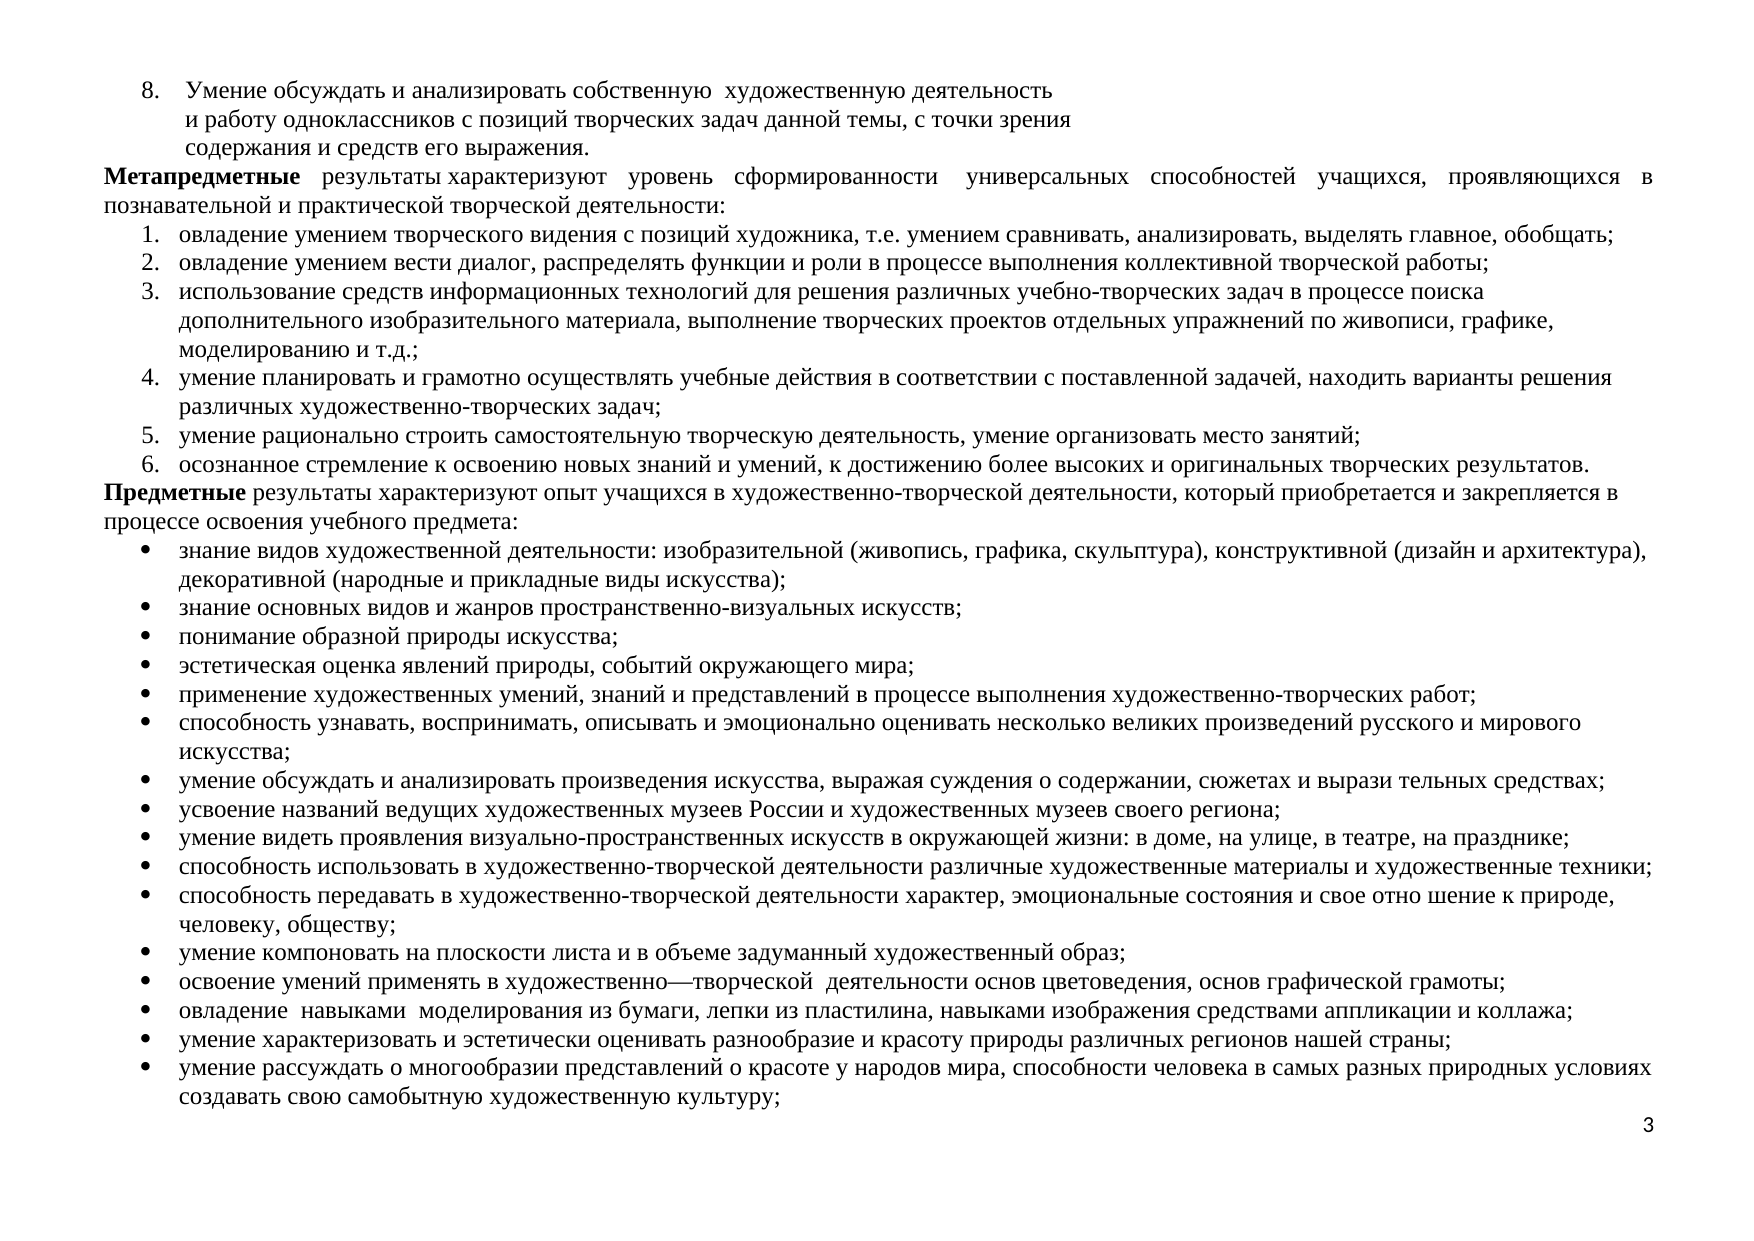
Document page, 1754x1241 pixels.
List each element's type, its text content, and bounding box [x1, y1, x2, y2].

list овладение умением вести диалог, распределять функции и роли в процессе выполнения коллективной творческой работы; [141, 247, 1654, 276]
list способность передавать в художественно-творческой деятельности характер, эмоциональные состояния и свое отно шение к природе, человеку, обществу; [141, 880, 1654, 937]
list усвоение названий ведущих художественных музеев России и художественных музеев своего региона; [141, 794, 1654, 822]
text и работу одноклассников с позиций творческих задач данной темы, с точки зрения [141, 104, 1654, 132]
list применение художественных умений, знаний и представлений в процессе выполнения художественно-творческих работ; [141, 679, 1654, 707]
list умение обсуждать и анализировать произведения искусства, выражая суждения о содержании, сюжетах и вырази тельных средствах; [141, 765, 1654, 794]
list понимание образной природы искусства; [141, 621, 1654, 650]
list эстетическая оценка явлений природы, событий окружающего мира; [141, 650, 1654, 679]
list использование средств информационных технологий для решения различных учебно-творческих задач в процессе поиска дополнительного изобразительного материала, выполнение творческих проектов отдельных упражнений по живописи, графике, моделированию и т.д.; [141, 276, 1654, 362]
list умение характеризовать и эстетически оценивать разнообразие и красоту природы различных регионов нашей страны; [141, 1024, 1654, 1052]
text содержания и средств его выражения. [141, 132, 1654, 161]
list осознанное стремление к освоению новых знаний и умений, к достижению более высоких и оригинальных творческих результатов. [141, 449, 1654, 477]
list способность узнавать, воспринимать, описывать и эмоционально оценивать несколько великих произведений русского и мирового искусства; [141, 707, 1654, 765]
list умение рационально строить самостоятельную творческую деятельность, умение организовать место занятий; [141, 420, 1654, 449]
list знание основных видов и жанров пространственно-визуальных искусств; [141, 592, 1654, 621]
list овладение навыками моделирования из бумаги, лепки из пластилина, навыками изображения средствами аппликации и коллажа; [141, 995, 1654, 1024]
list умение компоновать на плоскости листа и в объеме задуманный художественный образ; [141, 937, 1654, 966]
text Предметные результаты характеризуют опыт учащихся в художественно-творческой деятельности, который приобретается и закрепляется в процессе освоения учебного предмета: [103, 477, 1654, 535]
list овладение умением творческого видения с позиций художника, т.е. умением сравнивать, анализировать, выделять главное, обобщать; [141, 219, 1654, 247]
list умение планировать и грамотно осуществлять учебные действия в соответствии с поставленной задачей, находить варианты решения различных художественно-творческих задач; [141, 362, 1654, 420]
list умение рассуждать о многообразии представлений о красоте у народов мира, способности человека в самых разных природных условиях создавать свою самобытную художественную культуру; [141, 1052, 1654, 1110]
list умение видеть проявления визуально-пространственных искусств в окружающей жизни: в доме, на улице, в театре, на празднике; [141, 822, 1654, 851]
text Метапредметные результаты характеризуют уровень сформированности универсальных способностей учащихся, проявляющихся в познавательной и практической творческой деятельности: [103, 161, 1654, 219]
list освоение умений применять в художественно—творческой деятельности основ цветоведения, основ графической грамоты; [141, 966, 1654, 995]
list знание видов художественной деятельности: изобразительной (живопись, графика, скульптура), конструктивной (дизайн и архитектура), декоративной (народные и прикладные виды искусства); [141, 535, 1654, 592]
text 8. Умение обсуждать и анализировать собственную художественную деятельность [141, 75, 1654, 104]
list способность использовать в художественно-творческой деятельности различные художественные материалы и художественные техники; [141, 851, 1654, 880]
